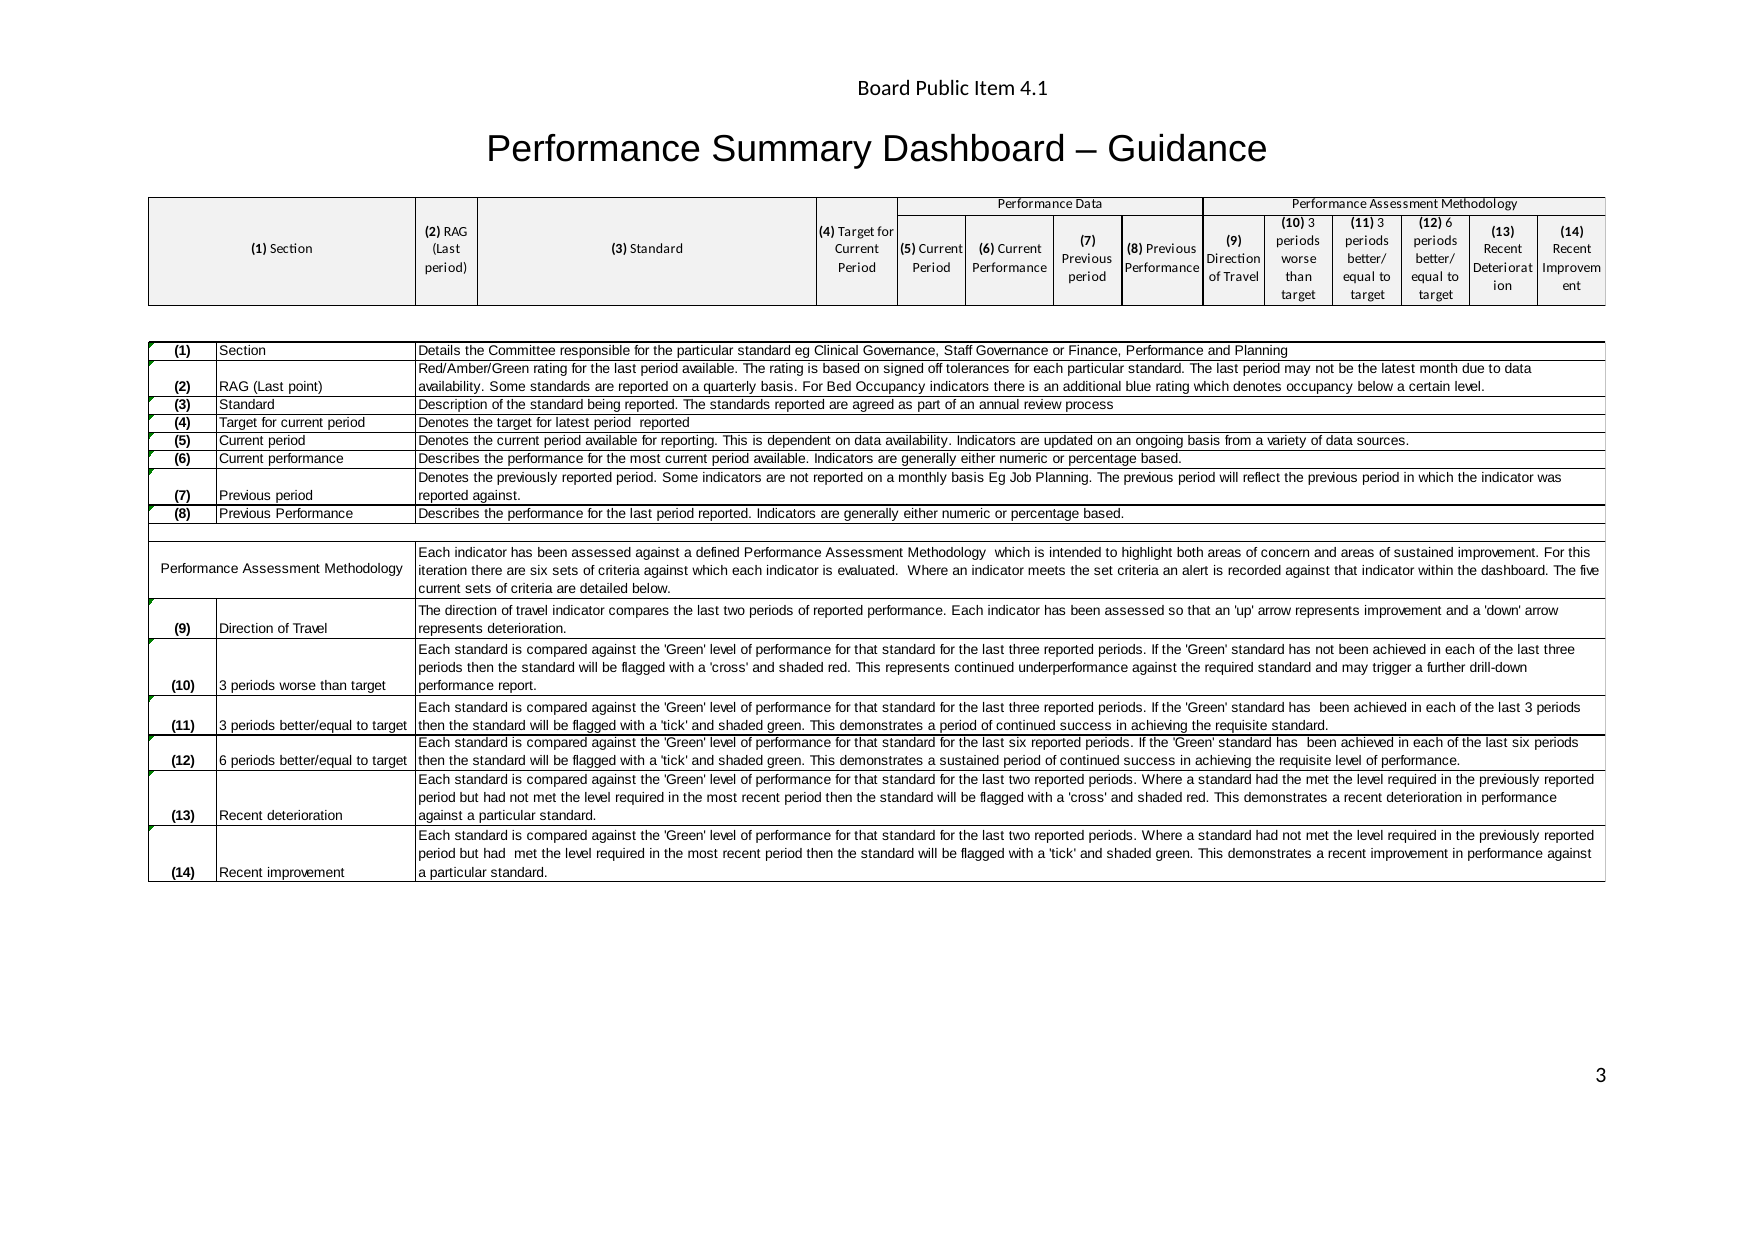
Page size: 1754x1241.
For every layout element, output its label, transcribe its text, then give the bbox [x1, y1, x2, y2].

text Performance Summary Dashboard – Guidance [148, 126, 1606, 169]
